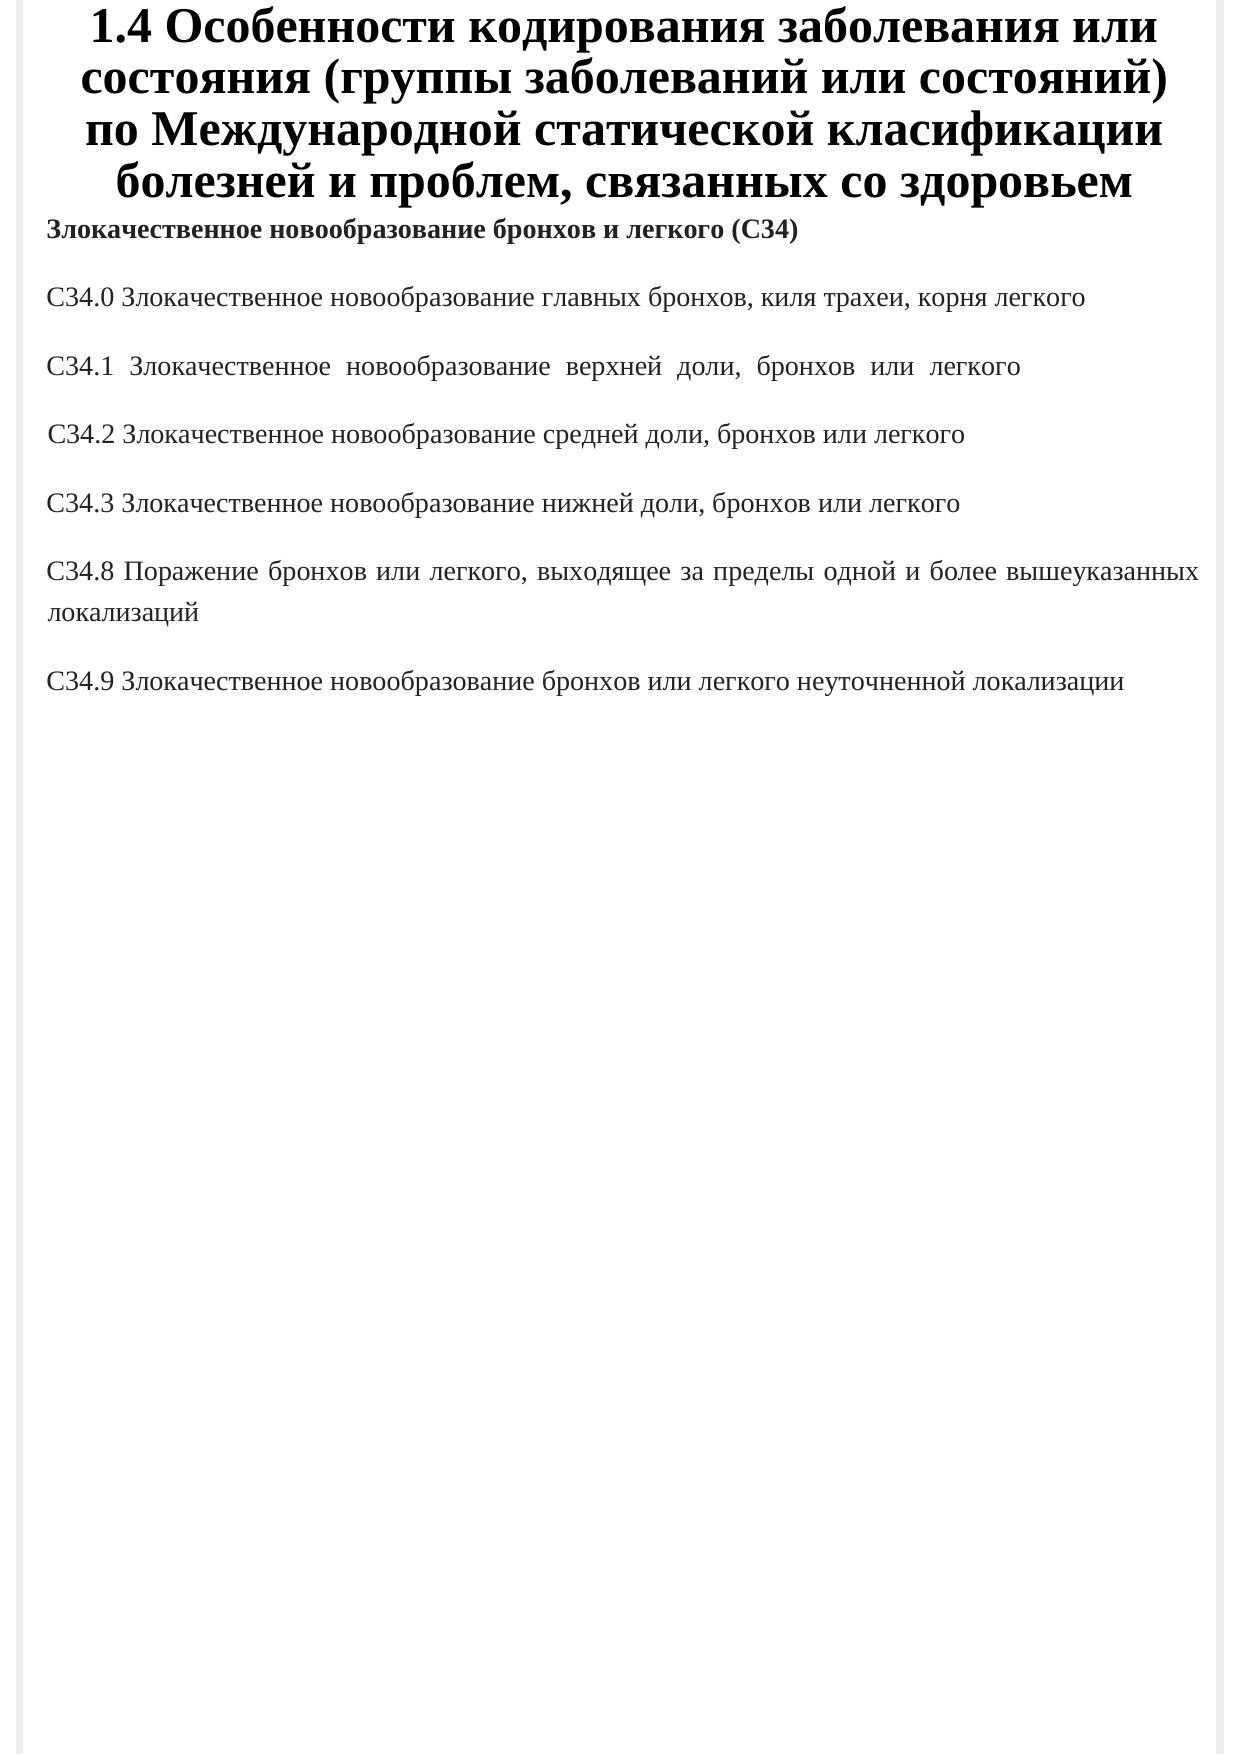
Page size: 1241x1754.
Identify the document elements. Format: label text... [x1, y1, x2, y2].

text 1.4 Особенности кодирования заболевания или состояния (группы заболеваний или состояний) по Международной статической класификации болезней и проблем, связанных со здоровьем [39, 1, 1201, 208]
text C34.0 Злокачественное новообразование главных бронхов, киля трахеи, корня легкого [39, 280, 1201, 312]
text C34.1 Злокачественное новообразование верхней доли, бронхов или легкого C34.2 Злокачественное новообразование средней доли, бронхов или легкого [39, 349, 1022, 450]
text C34.9 Злокачественное новообразование бронхов или легкого неуточненной локализации [39, 664, 1201, 696]
text C34.8 Поражение бронхов или легкого, выходящее за пределы одной и более вышеуказанных локализаций [39, 554, 1201, 628]
text Злокачественное новообразование бронхов и легкого (C34) [37, 212, 1201, 244]
text C34.3 Злокачественное новообразование нижней доли, бронхов или легкого [39, 486, 1201, 518]
